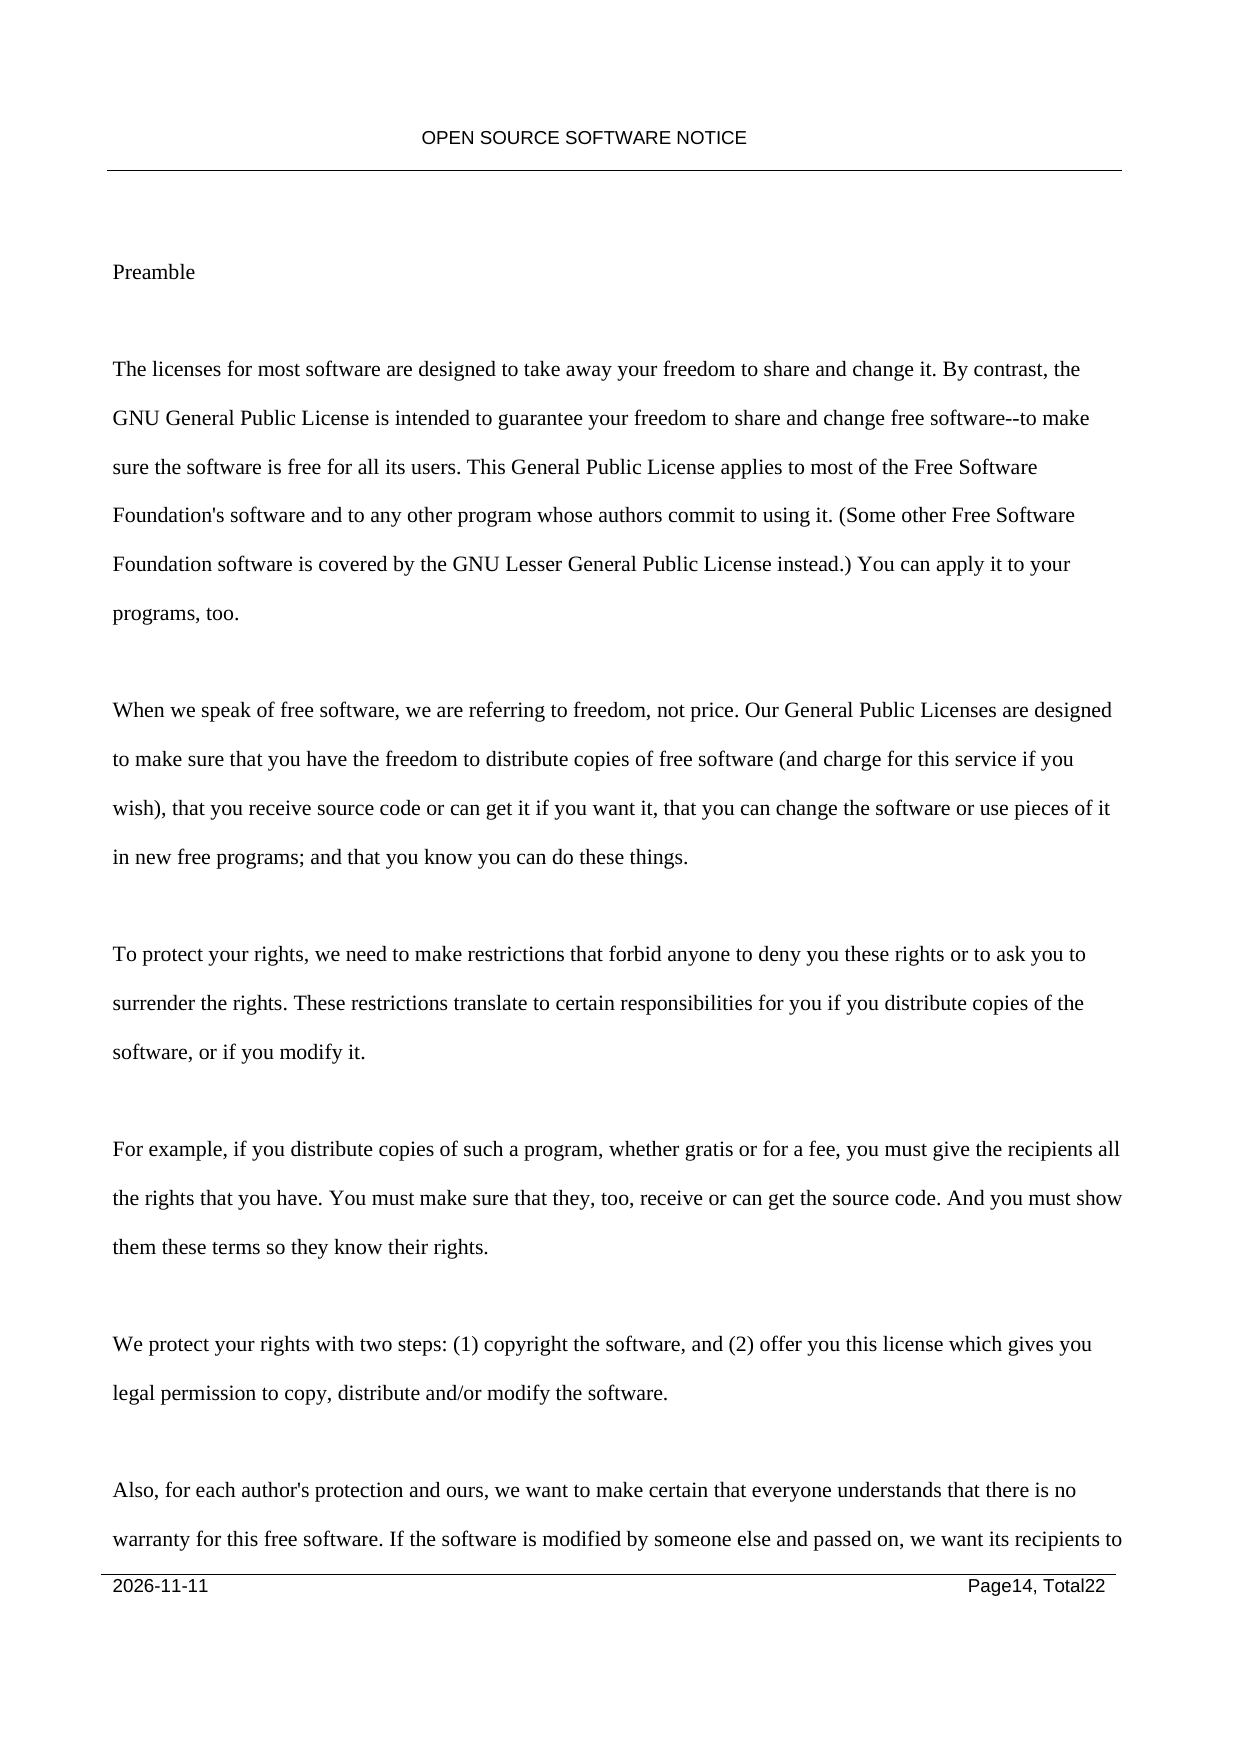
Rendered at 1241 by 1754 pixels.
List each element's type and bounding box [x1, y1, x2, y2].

text [112, 206, 1128, 1555]
